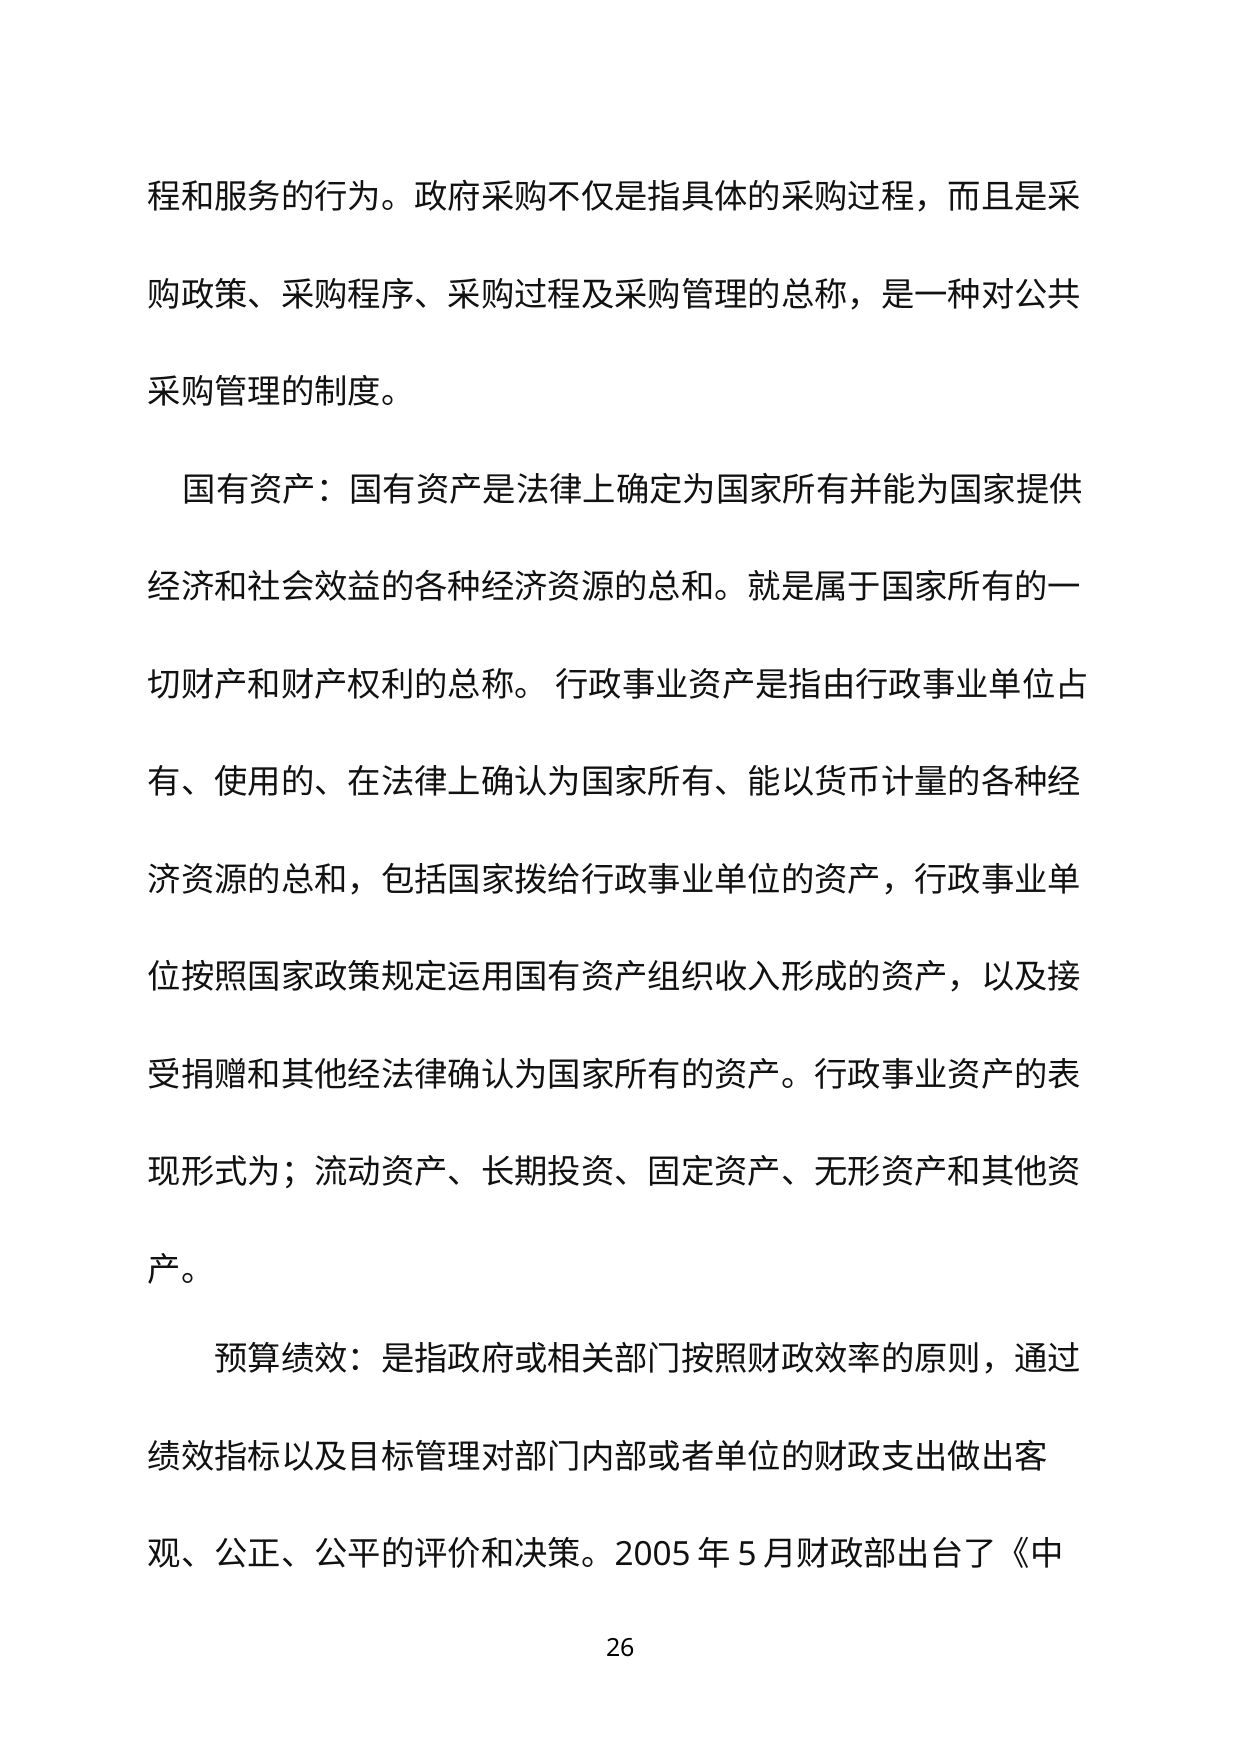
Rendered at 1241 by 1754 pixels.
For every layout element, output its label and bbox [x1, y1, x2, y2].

text [148, 162, 1092, 1299]
text [148, 1323, 1092, 1583]
